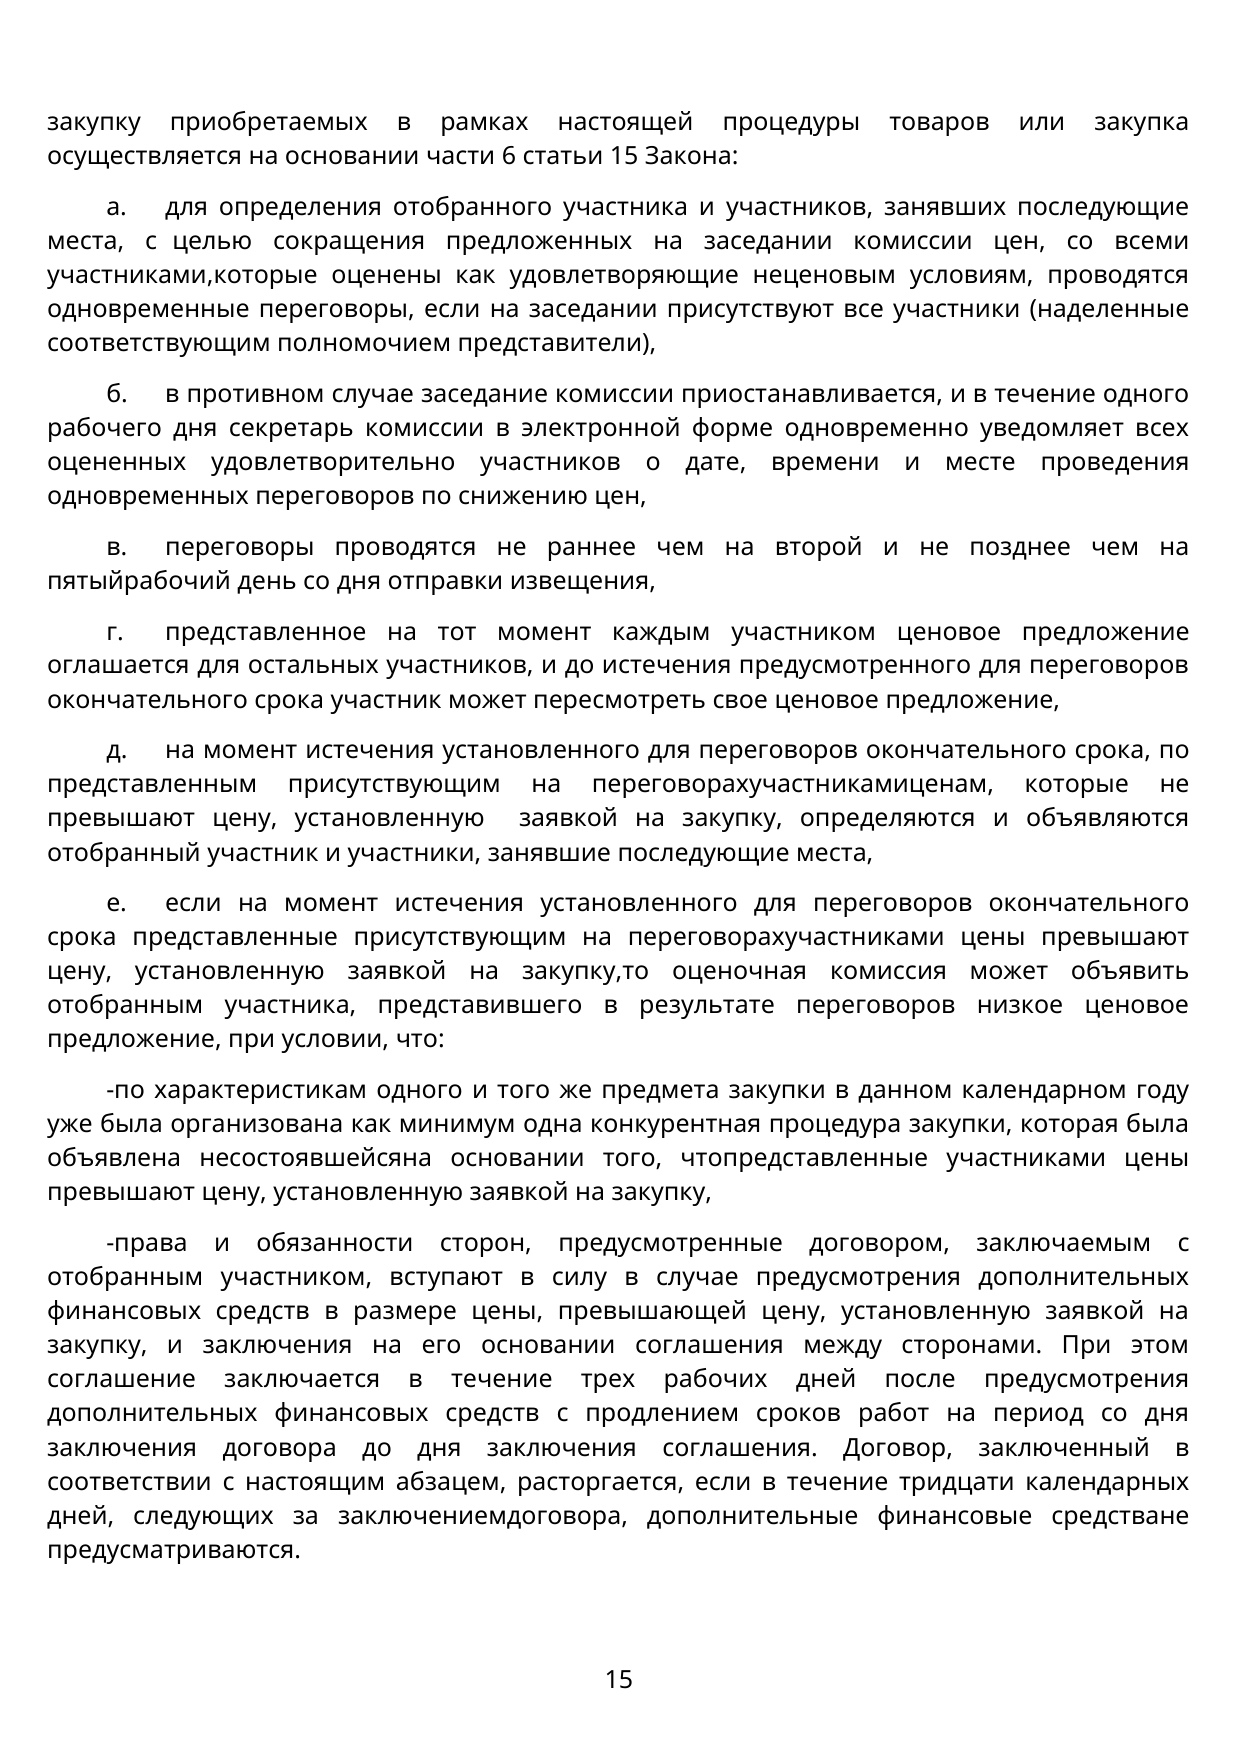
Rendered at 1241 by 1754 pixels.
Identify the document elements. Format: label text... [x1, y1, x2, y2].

text е. если на момент истечения установленного для переговоров окончательного срока представленные присутствующим на переговорахучастниками цены превышают цену, установленную заявкой на закупку,то оценочная комиссия может объявить отобранным участника, представившего в результате переговоров низкое ценовое предложение, при условии, что: [47, 885, 1191, 1055]
text в. переговоры проводятся не раннее чем на второй и не позднее чем на пятыйрабочий день со дня отправки извещения, [47, 528, 1191, 596]
text -права и обязанности сторон, предусмотренные договором, заключаемым с отобранным участником, вступают в силу в случае предусмотрения дополнительных финансовых средств в размере цены, превышающей цену, установленную заявкой на закупку, и заключения на его основании соглашения между сторонами. При этом соглашение заключается в течение трех рабочих дней после предусмотрения дополнительных финансовых средств с продлением сроков работ на период со дня заключения договора до дня заключения соглашения. Договор, заключенный в соответствии с настоящим абзацем, расторгается, если в течение тридцати календарных дней, следующих за заключениемдоговора, дополнительные финансовые средстване предусматриваются. [47, 1225, 1191, 1565]
text б. в противном случае заседание комиссии приостанавливается, и в течение одного рабочего дня секретарь комиссии в электронной форме одновременно уведомляет всех оцененных удовлетворительно участников о дате, времени и месте проведения одновременных переговоров по снижению цен, [47, 375, 1191, 512]
text а. для определения отобранного участника и участников, занявших последующие места, с целью сокращения предложенных на заседании комиссии цен, со всеми участниками,которые оценены как удовлетворяющие неценовым условиям, проводятся одновременные переговоры, если на заседании присутствуют все участники (наделенные соответствующим полномочием представители), [47, 188, 1191, 359]
text г. представленное на тот момент каждым участником ценовое предложение оглашается для остальных участников, и до истечения предусмотренного для переговоров окончательного срока участник может пересмотреть свое ценовое предложение, [47, 613, 1191, 715]
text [47, 103, 1191, 172]
text д. на момент истечения установленного для переговоров окончательного срока, по представленным присутствующим на переговорахучастникамиценам, которые не превышают цену, установленную заявкой на закупку, определяются и объявляются отобранный участник и участники, занявшие последующие места, [47, 732, 1191, 868]
text -по характеристикам одного и того же предмета закупки в данном календарном году уже была организована как минимум одна конкурентная процедура закупки, которая была объявлена несостоявшейсяна основании того, чтопредставленные участниками цены превышают цену, установленную заявкой на закупку, [47, 1072, 1191, 1208]
